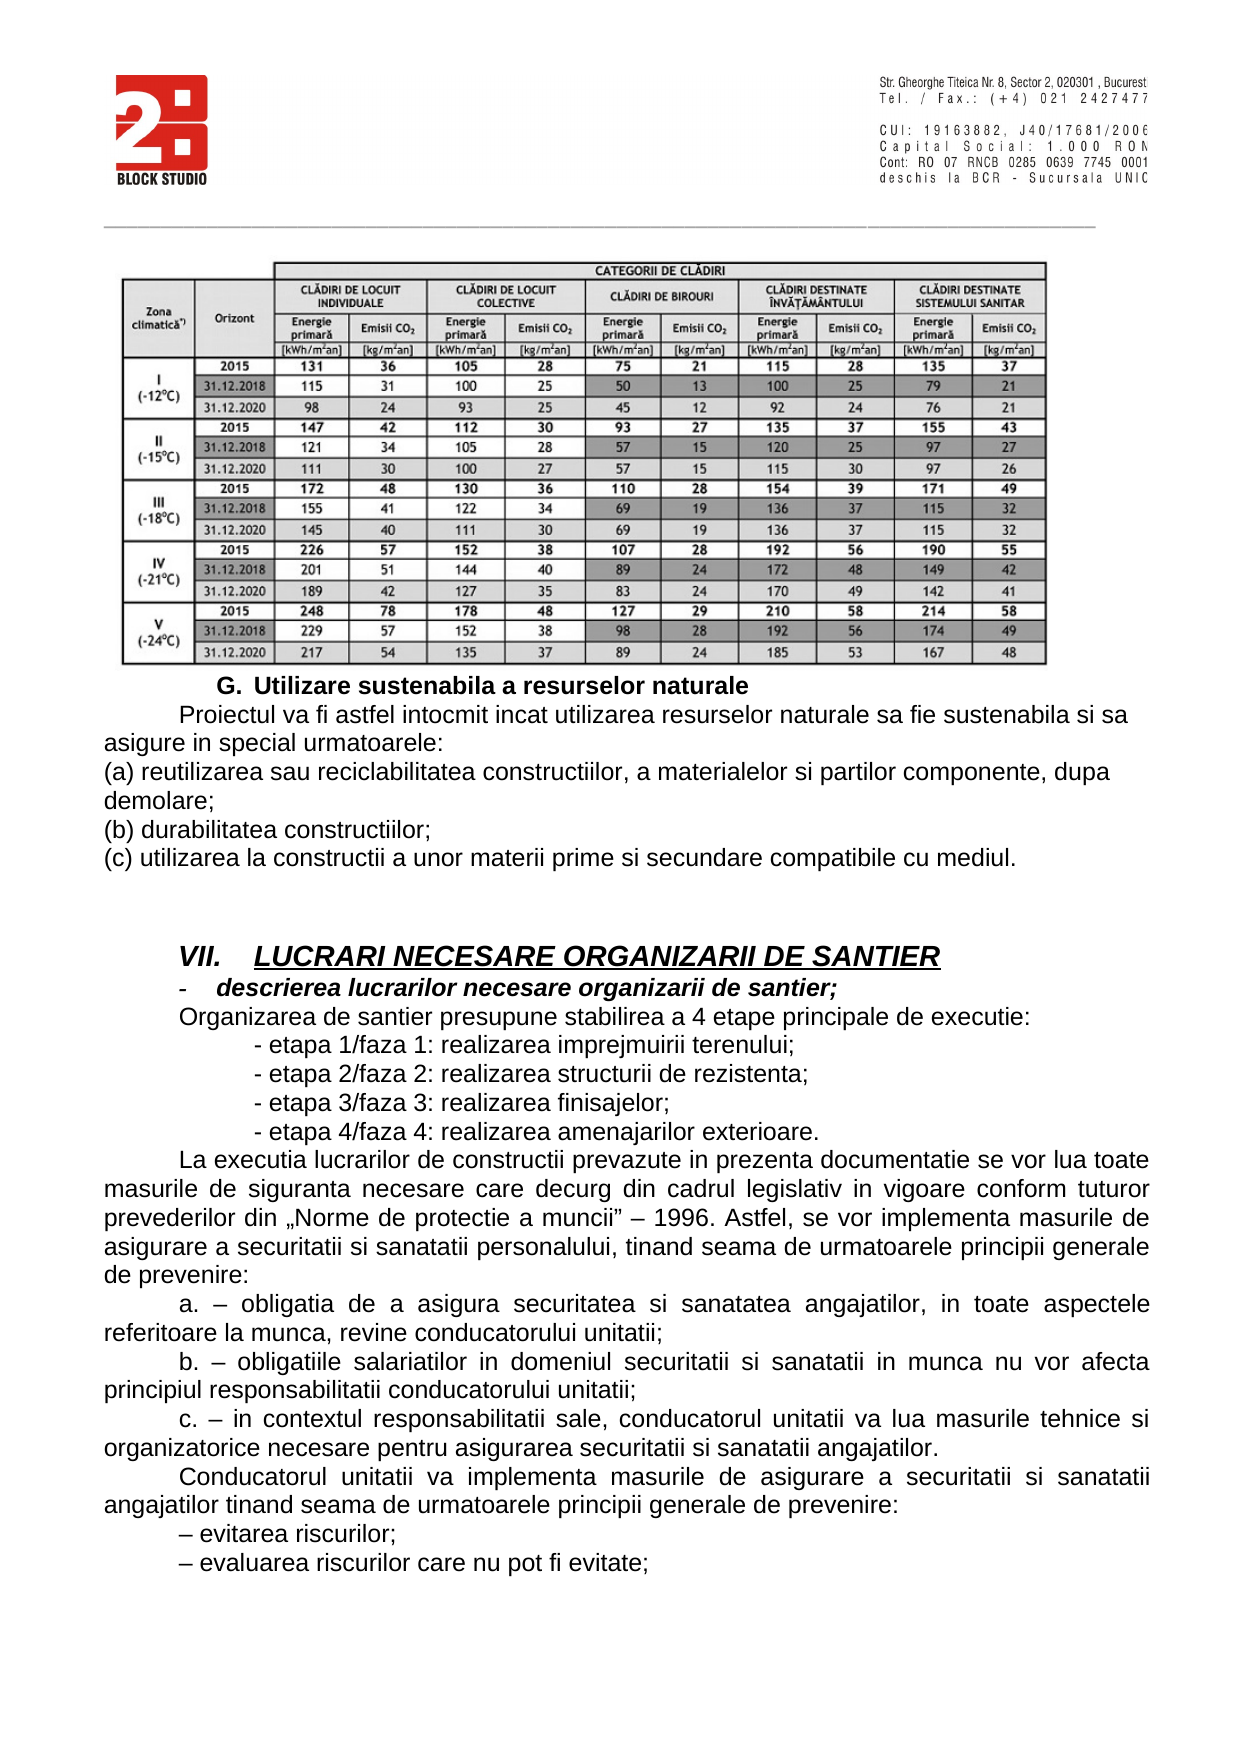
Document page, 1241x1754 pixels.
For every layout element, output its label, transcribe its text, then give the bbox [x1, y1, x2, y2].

text - etapa 1/faza 1: realizarea imprejmuirii terenului; [103, 1030, 1152, 1059]
text Proiectul va fi astfel intocmit incat utilizarea resurselor naturale sa fie sustenabila si sa asigure in special urmatoarele: [103, 700, 1152, 757]
text b. – obligatiile salariatilor in domeniul securitatii si sanatatii in munca nu vor afecta principiul responsabilitatii conducatorului unitatii; [103, 1347, 1152, 1404]
list Utilizare sustenabila a resurselor naturale [216, 307, 1152, 700]
list descrierea lucrarilor necesare organizarii de santier; [103, 973, 1152, 1002]
text – evaluarea riscurilor care nu pot fi evitate; [103, 1548, 1152, 1577]
text - etapa 3/faza 3: realizarea finisajelor; [103, 1088, 1152, 1117]
text a. – obligatia de a asigura securitatea si sanatatea angajatilor, in toate aspectele referitoare la munca, revine conducatorului unitatii; [103, 1289, 1152, 1347]
text c. – in contextul responsabilitatii sale, conducatorul unitatii va lua masurile tehnice si organizatorice necesare pentru asigurarea securitatii si sanatatii angajatilor. [103, 1404, 1152, 1462]
text – evitarea riscurilor; [103, 1519, 1152, 1548]
text Conducatorul unitatii va implementa masurile de asigurare a securitatii si sanatatii angajatilor tinand seama de urmatoarele principii generale de prevenire: [103, 1462, 1152, 1519]
text - etapa 4/faza 4: realizarea amenajarilor exterioare. [103, 1117, 1152, 1145]
picture [103, 75, 1148, 185]
text La executia lucrarilor de constructii prevazute in prezenta documentatie se vor lua toate masurile de siguranta necesare care decurg din cadrul legislativ in vigoare conform tuturor prevederilor din „Norme de protectie a muncii” – 1996. Astfel, se vor implementa masurile de asigurare a securitatii si sanatatii personalului, tinand seama de urmatoarele principii generale de prevenire: [103, 1145, 1152, 1289]
text (b) durabilitatea constructiilor; [103, 815, 1152, 843]
text - etapa 2/faza 2: realizarea structurii de rezistenta; [103, 1059, 1152, 1088]
text Organizarea de santier presupune stabilirea a 4 etape principale de executie: [103, 1002, 1152, 1030]
list LUCRARI NECESARE ORGANIZARII DE SANTIER [103, 939, 1152, 973]
text (c) utilizarea la constructii a unor materii prime si secundare compatibile cu mediul. [103, 843, 1152, 872]
text (a) reutilizarea sau reciclabilitatea constructiilor, a materialelor si partilor componente, dupa demolare; [103, 757, 1152, 815]
